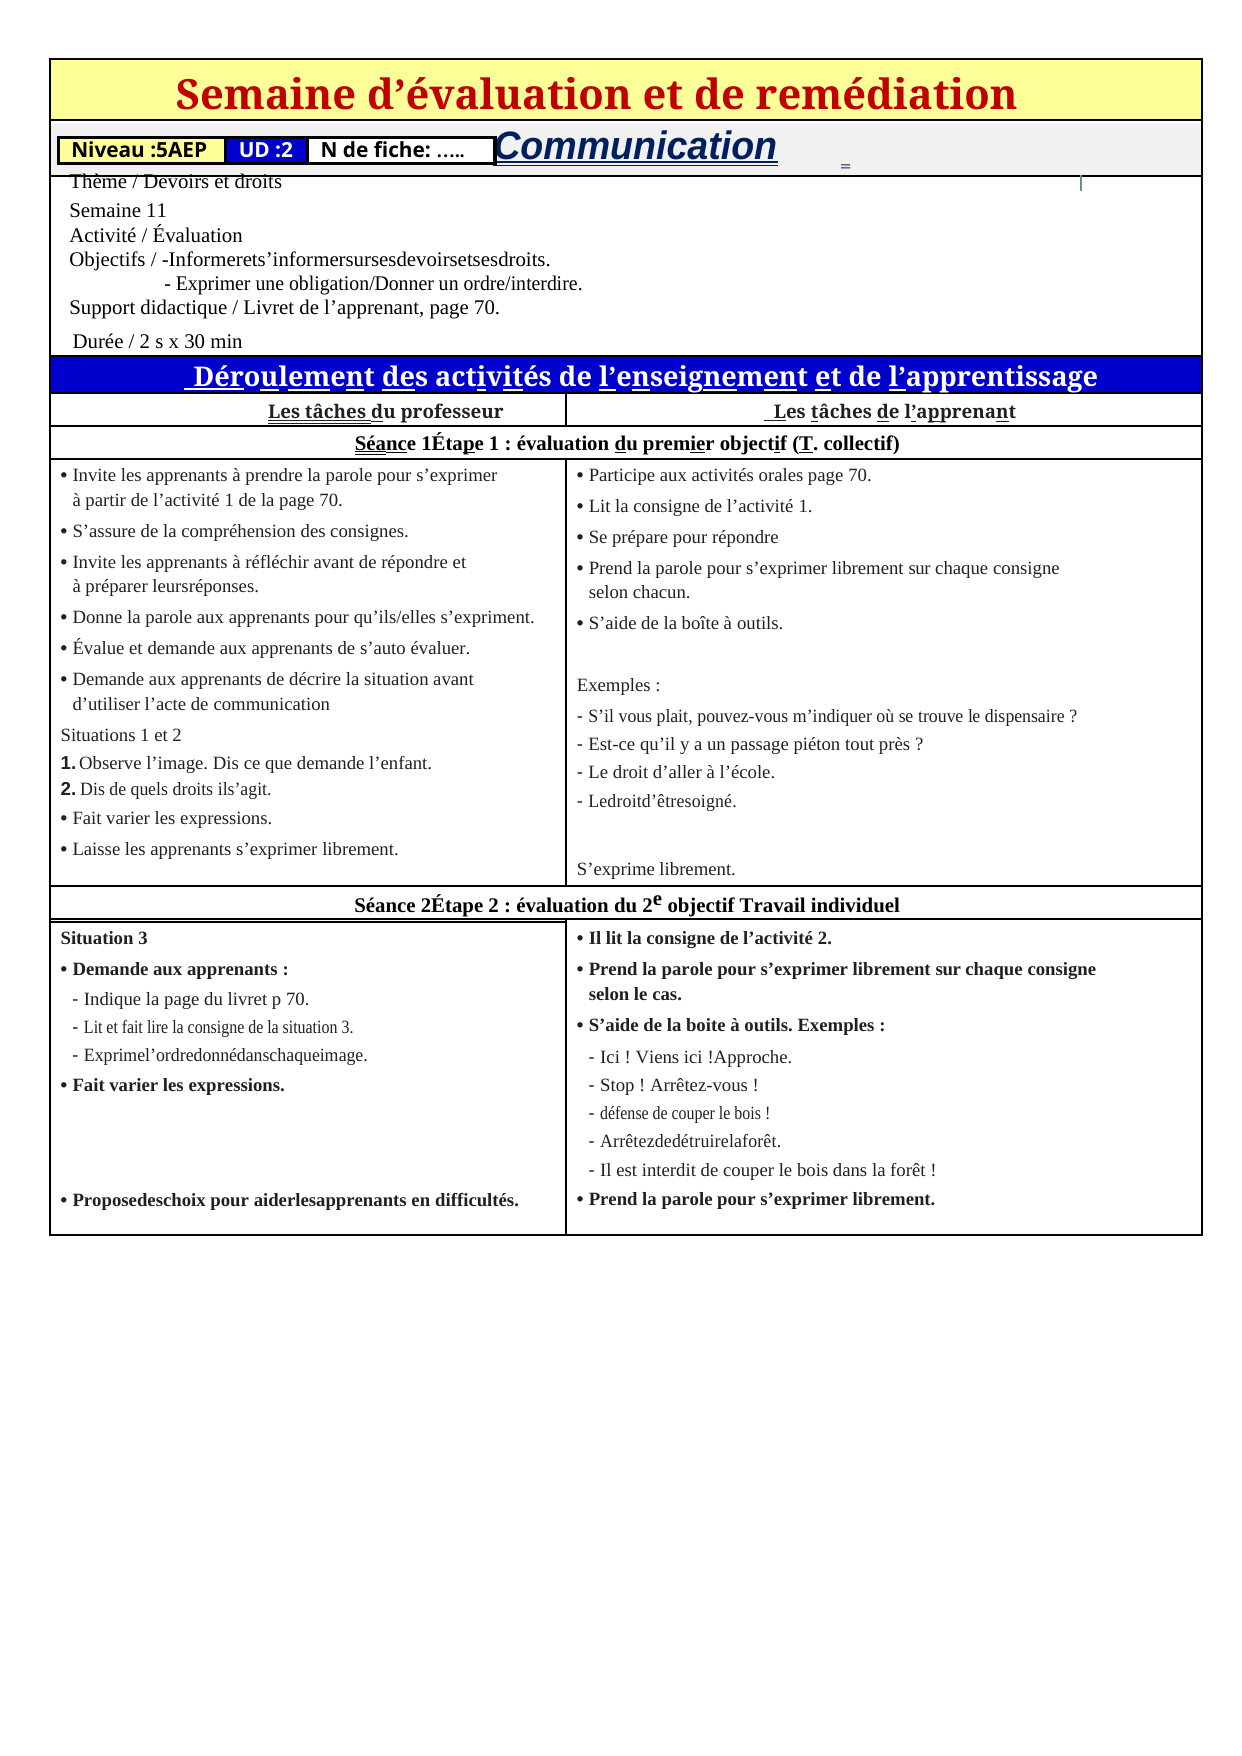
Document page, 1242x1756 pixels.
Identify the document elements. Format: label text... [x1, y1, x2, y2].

table_cell Il lit la consigne de l’activité 2. Prend la parole pour s’exprimer librement sur chaque consigne selon le cas. S’aide de la boite à outils. Exemples : Ici ! Viens ici !Approche. Stop ! Arrêtez-vous ! défense de couper le bois ! Arrêtezdedétruirelaforêt. Il est interdit de couper le bois dans la forêt ! Prend la parole pour s’exprimer librement. [567, 920, 1201, 1234]
table_cell Les tâches de l’apprenant [567, 394, 1201, 425]
table_cell [1082, 177, 1201, 191]
table_cell Situation 3 Demande aux apprenants : Indique la page du livret p 70. Lit et fait lire la consigne de la situation 3. Exprimel’ordredonnédanschaqueimage. Fait varier les expressions. Proposedeschoix pour aiderlesapprenants en difficultés. [51, 923, 565, 1234]
table_header Semaine d’évaluation et de remédiation [51, 60, 1201, 119]
table_cell Séance 1Étape 1 : évaluation du premier objectif (T. collectif) [51, 427, 1201, 458]
table_cell Invite les apprenants à prendre la parole pour s’exprimer à partir de l’activité 1 de la page 70. S’assure de la compréhension des consignes. Invite les apprenants à réfléchir avant de répondre et à préparer leursréponses. Donne la parole aux apprenants pour qu’ils/elles s’expriment. Évalue et demande aux apprenants de s’auto évaluer. Demande aux apprenants de décrire la situation avant d’utiliser l’acte de communication Situations 1 et 2 Observe l’image. Dis ce que demande l’enfant. Dis de quels droits ils’agit. Fait varier les expressions. Laisse les apprenants s’exprimer librement. [51, 460, 565, 885]
table_cell Semaine 11 Activité / Évaluation Objectifs / -Informerets’informersursesdevoirsetsesdroits. - Exprimer une obligation/Donner un ordre/interdire. Support didactique / Livret de l’apprenant, page 70. Durée / 2 s x 30 min [51, 191, 1201, 355]
table_cell Les tâches du professeur [51, 394, 565, 425]
table_cell Séance 2Étape 2 : évaluation du 2e objectif Travail individuel [51, 887, 1201, 918]
table_cell Déroulement des activités de l’enseignement et de l’apprentissage [51, 357, 1201, 392]
table_cell Thème / Devoirs et droits [51, 177, 1080, 191]
table_cell Communication [51, 121, 1201, 175]
table_cell Participe aux activités orales page 70. Lit la consigne de l’activité 1. Se prépare pour répondre Prend la parole pour s’exprimer librement sur chaque consigne selon chacun. S’aide de la boîte à outils. Exemples : S’il vous plait, pouvez-vous m’indiquer où se trouve le dispensaire ? Est-ce qu’il y a un passage piéton tout près ? Le droit d’aller à l’école. Ledroitd’êtresoigné. S’exprime librement. [567, 460, 1201, 885]
